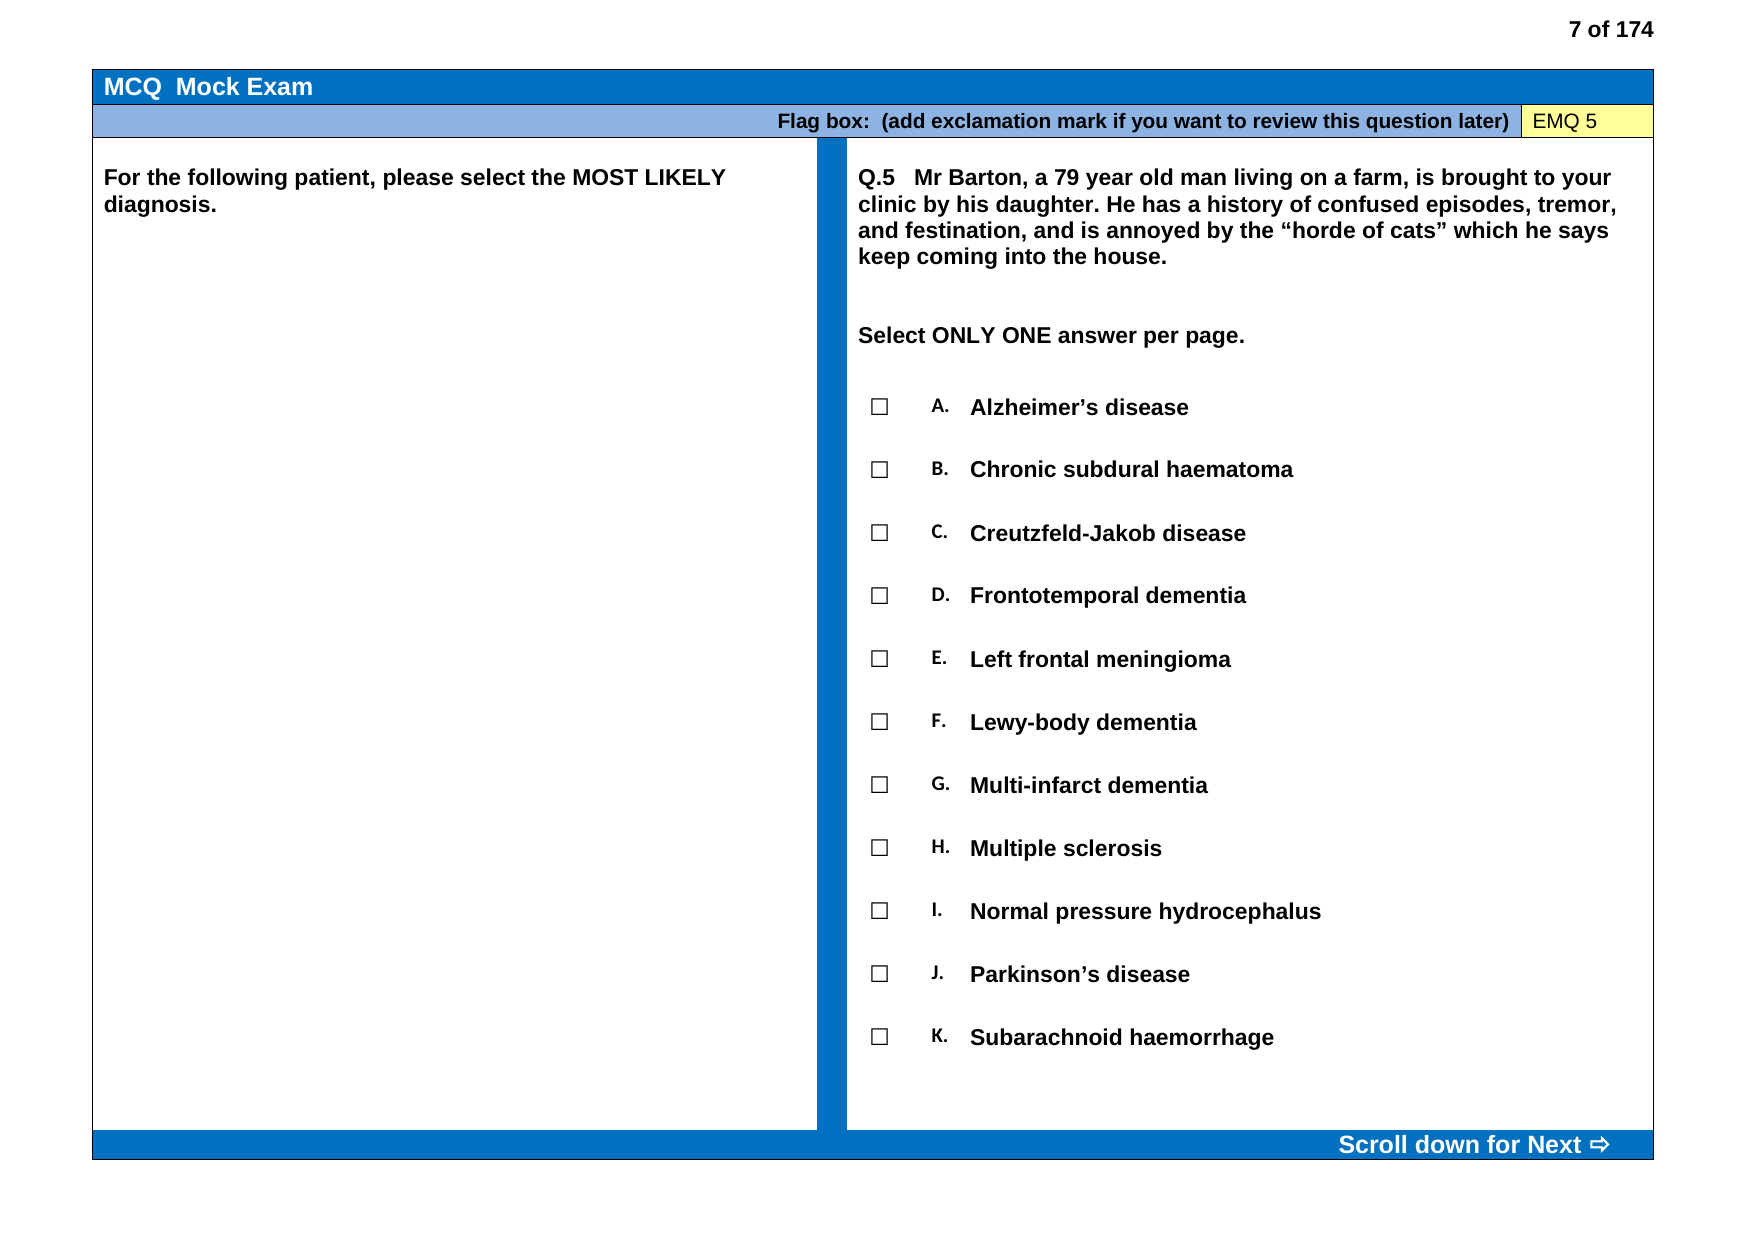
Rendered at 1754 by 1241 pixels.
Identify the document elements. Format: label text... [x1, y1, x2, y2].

table_cell Flag box: (add exclamation mark if you want to review this question later) [93, 105, 1521, 137]
table_cell MCQ Mock Exam [93, 70, 1653, 104]
table_cell [93, 1130, 1327, 1159]
table_cell [817, 138, 847, 1130]
table_cell Scroll down for Next [1327, 1130, 1653, 1159]
table_cell EMQ 5 [1522, 105, 1653, 137]
table_cell Q.5 Mr Barton, a 79 year old man living on a farm, is brought to your clinic by his daughter. He has a history of confused episodes, tremor, and festination, and is annoyed by the “horde of cats” which he says keep coming into the house. Select ONLY ONE answer per page. [847, 138, 1653, 1130]
table_cell For the following patient, please select the MOST LIKELY diagnosis. [93, 138, 817, 1130]
